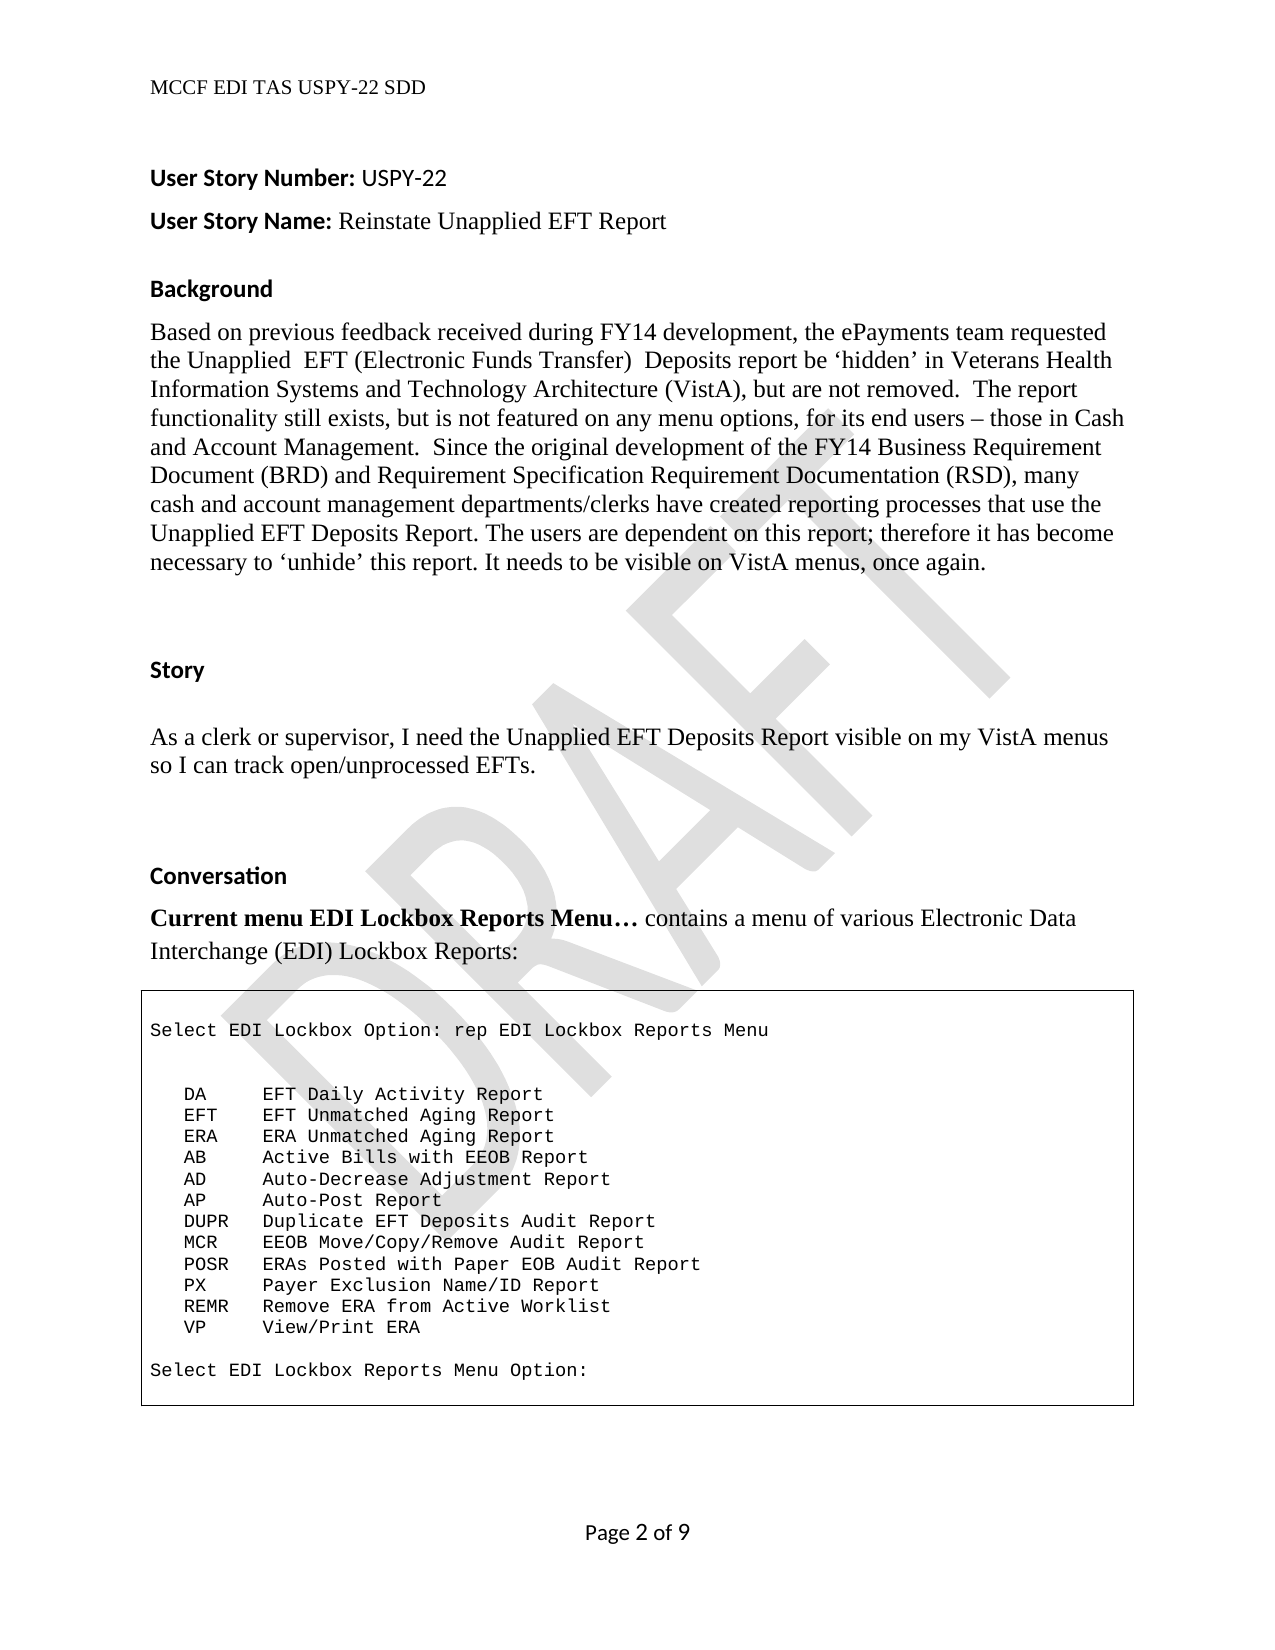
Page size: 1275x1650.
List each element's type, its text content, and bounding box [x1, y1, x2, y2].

subtitle As a clerk or supervisor, I need the Unapplied EFT Deposits Report visible on my VistA menus so I can track open/unprocessed EFTs. [150, 722, 1125, 779]
text Current menu EDI Lockbox Reports Menu… contains a menu of various Electronic Data Interchange (EDI) Lockbox Reports: [150, 903, 1125, 964]
text MCR EEOB Move/Copy/Remove Audit Report [150, 1233, 1125, 1254]
text POSR ERAs Posted with Paper EOB Audit Report [150, 1254, 1125, 1276]
text DA EFT Daily Activity Report [150, 1084, 1125, 1106]
subtitle Conversation [150, 860, 1125, 890]
text User Story Number: USPY-22 [150, 162, 1125, 193]
text Select EDI Lockbox Option: rep EDI Lockbox Reports Menu [150, 1021, 1125, 1042]
subtitle Story [150, 654, 1125, 684]
text User Story Name: Reinstate Unapplied EFT Report [150, 206, 1125, 236]
text VP View/Print ERA [150, 1318, 1125, 1339]
subtitle Background [150, 273, 1125, 304]
text AB Active Bills with EEOB Report [150, 1148, 1125, 1169]
text ERA ERA Unmatched Aging Report [150, 1127, 1125, 1148]
text REMR Remove ERA from Active Worklist [150, 1297, 1125, 1318]
text Select EDI Lockbox Reports Menu Option: [150, 1361, 1125, 1382]
text DUPR Duplicate EFT Deposits Audit Report [150, 1212, 1125, 1233]
text AD Auto-Decrease Adjustment Report [150, 1169, 1125, 1191]
text EFT EFT Unmatched Aging Report [150, 1106, 1125, 1127]
text Based on previous feedback received during FY14 development, the ePayments team requested the Unapplied EFT (Electronic Funds Transfer) Deposits report be ‘hidden’ in Veterans Health Information Systems and Technology Architecture (VistA), but are not removed. The report functionality still exists, but is not featured on any menu options, for its end users – those in Cash and Account Management. Since the original development of the FY14 Business Requirement Document (BRD) and Requirement Specification Requirement Documentation (RSD), many cash and account management departments/clerks have created reporting processes that use the Unapplied EFT Deposits Report. The users are dependent on this report; therefore it has become necessary to ‘unhide’ this report. It needs to be visible on VistA menus, once again. [150, 317, 1125, 575]
text PX Payer Exclusion Name/ID Report [150, 1276, 1125, 1297]
text AP Auto-Post Report [150, 1191, 1125, 1212]
